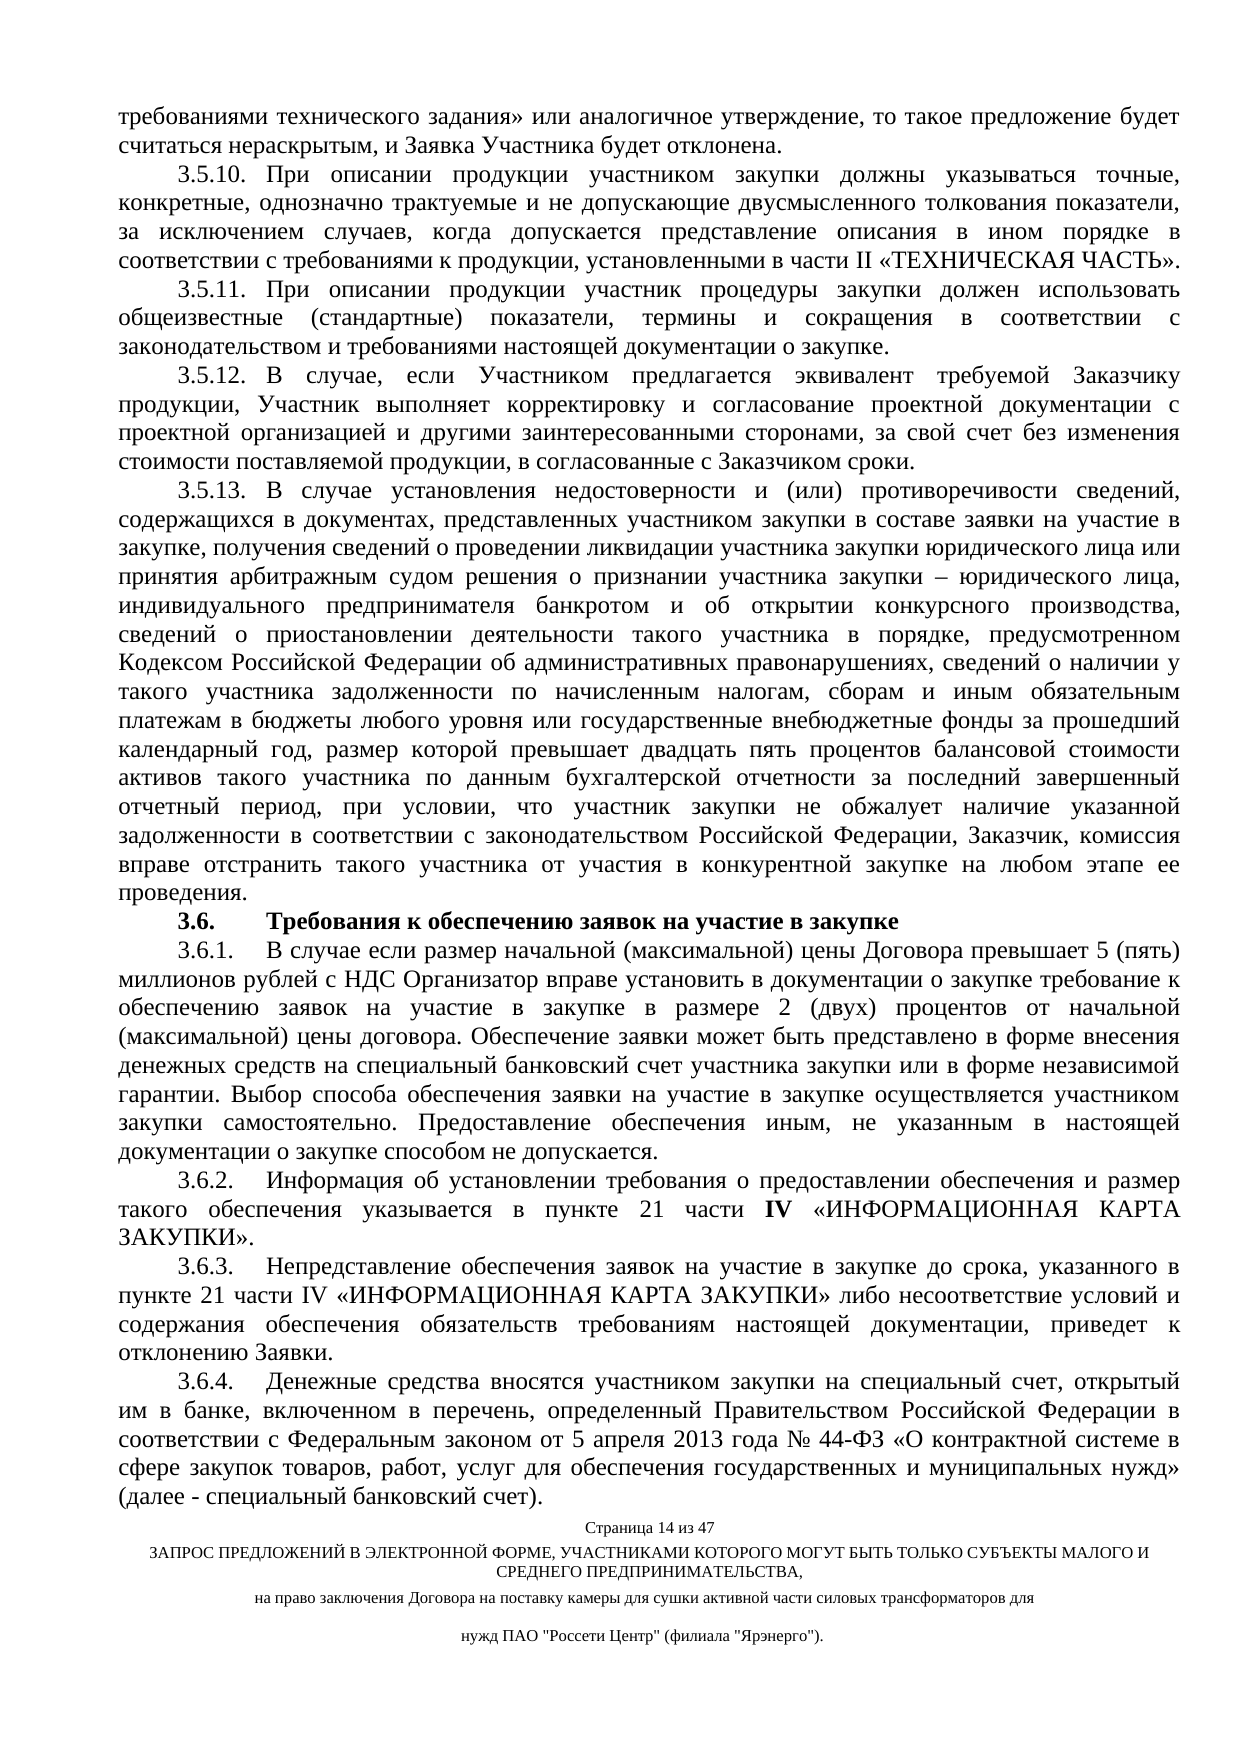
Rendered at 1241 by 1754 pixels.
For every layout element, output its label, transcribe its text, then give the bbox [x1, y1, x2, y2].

subtitle Денежные средства вносятся участником закупки на специальный счет, открытый им в банке, включенном в перечень, определенный Правительством Российской Федерации в соответствии с Федеральным законом от 5 апреля 2013 года № 44-ФЗ «О контрактной системе в сфере закупок товаров, работ, услуг для обеспечения государственных и муниципальных нужд» (далее - специальный банковский счет). [118, 1366, 1181, 1510]
subtitle При описании продукции участником закупки должны указываться точные, конкретные, однозначно трактуемые и не допускающие двусмысленного толкования показатели, за исключением случаев, когда допускается представление описания в ином порядке в соответствии с требованиями к продукции, установленными в части II «ТЕХНИЧЕСКАЯ ЧАСТЬ». [118, 159, 1181, 274]
subtitle Информация об установлении требования о предоставлении обеспечения и размер такого обеспечения указывается в пункте 21 части IV «ИНФОРМАЦИОННАЯ КАРТА ЗАКУПКИ». [118, 1165, 1181, 1251]
subtitle В случае установления недостоверности и (или) противоречивости сведений, содержащихся в документах, представленных участником закупки в составе заявки на участие в закупке, получения сведений о проведении ликвидации участника закупки юридического лица или принятия арбитражным судом решения о признании участника закупки – юридического лица, индивидуального предпринимателя банкротом и об открытии конкурсного производства, сведений о приостановлении деятельности такого участника в порядке, предусмотренном Кодексом Российской Федерации об административных правонарушениях, сведений о наличии у такого участника задолженности по начисленным налогам, сборам и иным обязательным платежам в бюджеты любого уровня или государственные внебюджетные фонды за прошедший календарный год, размер которой превышает двадцать пять процентов балансовой стоимости активов такого участника по данным бухгалтерской отчетности за последний завершенный отчетный период, при условии, что участник закупки не обжалует наличие указанной задолженности в соответствии с законодательством Российской Федерации, Заказчик, комиссия вправе отстранить такого участника от участия в конкурентной закупке на любом этапе ее проведения. [118, 475, 1181, 906]
subtitle В случае, если Участником предлагается эквивалент требуемой Заказчику продукции, Участник выполняет корректировку и согласование проектной документации с проектной организацией и другими заинтересованными сторонами, за свой счет без изменения стоимости поставляемой продукции, в согласованные с Заказчиком сроки. [118, 360, 1181, 475]
subtitle Требования к обеспечению заявок на участие в закупке [118, 906, 1181, 935]
subtitle При описании продукции участник процедуры закупки должен использовать общеизвестные (стандартные) показатели, термины и сокращения в соответствии с законодательством и требованиями настоящей документации о закупке. [118, 274, 1181, 360]
subtitle Непредставление обеспечения заявок на участие в закупке до срока, указанного в пункте 21 части IV «ИНФОРМАЦИОННАЯ КАРТА ЗАКУПКИ» либо несоответствие условий и содержания обеспечения обязательств требованиям настоящей документации, приведет к отклонению Заявки. [118, 1251, 1181, 1366]
subtitle В случае если размер начальной (максимальной) цены Договора превышает 5 (пять) миллионов рублей с НДС Организатор вправе установить в документации о закупке требование к обеспечению заявок на участие в закупке в размере 2 (двух) процентов от начальной (максимальной) цены договора. Обеспечение заявки может быть представлено в форме внесения денежных средств на специальный банковский счет участника закупки или в форме независимой гарантии. Выбор способа обеспечения заявки на участие в закупке осуществляется участником закупки самостоятельно. Предоставление обеспечения иным, не указанным в настоящей документации о закупке способом не допускается. [118, 935, 1181, 1165]
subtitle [118, 101, 1181, 159]
